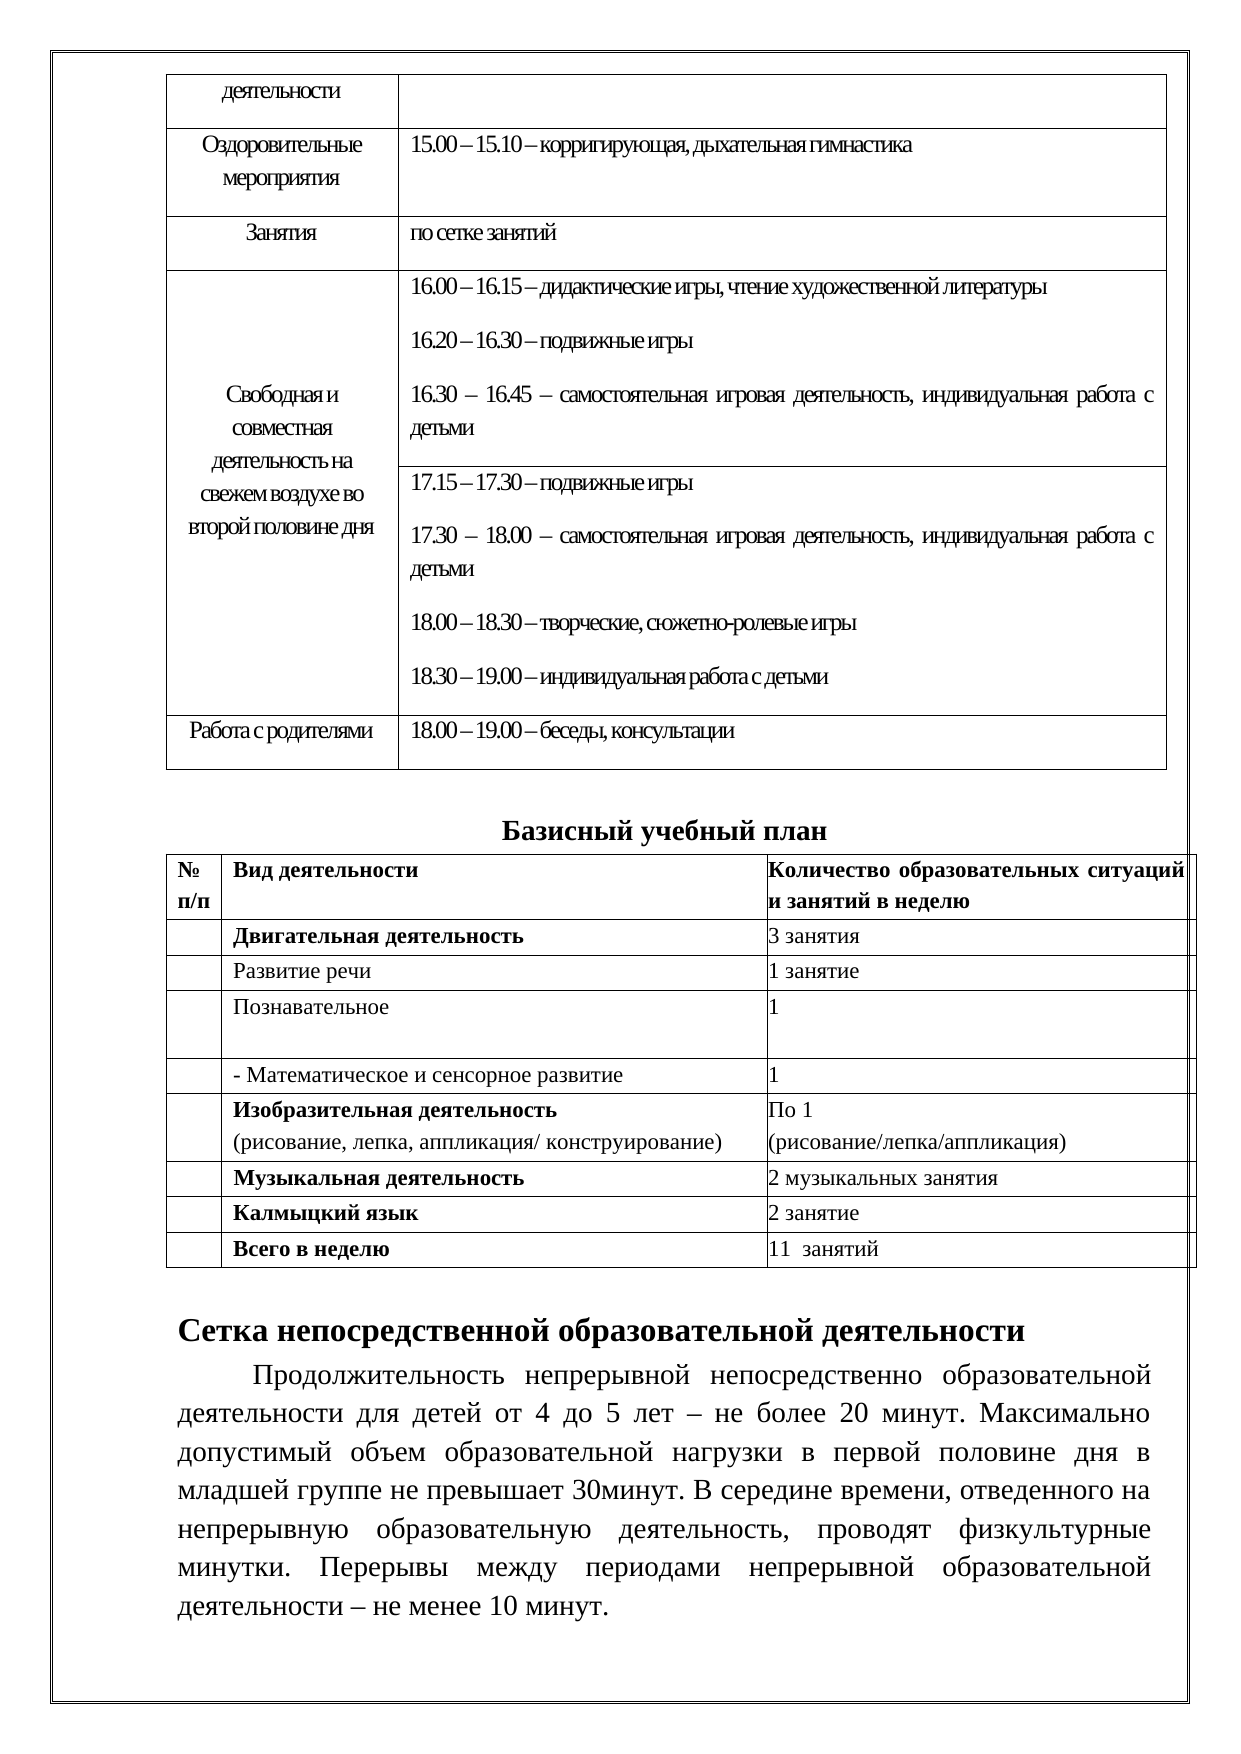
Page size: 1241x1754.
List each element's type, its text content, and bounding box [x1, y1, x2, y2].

table_cell Изобразительная деятельность (рисование, лепка, аппликация/ конструирование) [222, 1094, 767, 1161]
table_cell 16.00 – 16.15 – дидактические игры, чтение художественной литературы 16.20 – 16.30 – подвижные игры 16.30 – 16.45 – самостоятельная игровая деятельность, индивидуальная работа с детьми [399, 271, 1166, 466]
table_cell 15.00 – 15.10 – корригирующая, дыхательная гимнастика [399, 129, 1166, 216]
table_cell [167, 1094, 221, 1161]
table_cell Оздоровительные мероприятия [167, 129, 398, 216]
table_cell [167, 1162, 221, 1196]
table_cell 1 [768, 1059, 1187, 1093]
table_header Количество образовательных ситуаций и занятий в неделю [768, 855, 1187, 919]
table_cell [167, 1233, 221, 1267]
table_cell [167, 1197, 221, 1232]
table_cell 3 занятия [768, 920, 1187, 954]
table_cell 18.00 – 19.00 – беседы, консультации [399, 716, 1166, 769]
table_cell по сетке занятий [399, 217, 1166, 270]
table_header Вид деятельности [222, 855, 767, 919]
table_cell По 1 (рисование/лепка/аппликация) [768, 1094, 1187, 1161]
table_cell Всего в неделю [222, 1233, 767, 1267]
table_header № п/п [167, 855, 221, 919]
table_cell [167, 956, 221, 990]
table_cell 2 занятие [768, 1197, 1187, 1232]
table_cell Калмыцкий язык [222, 1197, 767, 1232]
table_cell Познавательное [222, 991, 767, 1058]
table_cell Музыкальная деятельность [222, 1162, 767, 1196]
table_cell [167, 991, 221, 1058]
table_cell [167, 1059, 221, 1093]
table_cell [167, 75, 398, 128]
text Сетка непосредственной образовательной деятельности [177, 1311, 1152, 1349]
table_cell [399, 75, 1166, 128]
text Продолжительность непрерывной непосредственно образовательной деятельности для детей от 4 до 5 лет – не более 20 минут. Максимально допустимый объем образовательной нагрузки в первой половине дня в младшей группе не превышает 30минут. В середине времени, отведенного на непрерывную образовательную деятельность, проводят физкультурные минутки. Перерывы между периодами непрерывной образовательной деятельности – не менее 10 минут. [177, 1357, 1152, 1622]
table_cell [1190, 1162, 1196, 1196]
table_cell [167, 920, 221, 954]
table_cell 2 музыкальных занятия [768, 1162, 1187, 1196]
table_cell Работа с родителями [167, 716, 398, 769]
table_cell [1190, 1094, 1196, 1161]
table_cell - Математическое и сенсорное развитие [222, 1059, 767, 1093]
table_cell Развитие речи [222, 956, 767, 990]
table_cell 17.15 – 17.30 – подвижные игры 17.30 – 18.00 – самостоятельная игровая деятельность, индивидуальная работа с детьми 18.00 – 18.30 – творческие, сюжетно-ролевые игры 18.30 – 19.00 – индивидуальная работа с детьми [399, 467, 1166, 714]
table_cell 1 занятие [768, 956, 1187, 990]
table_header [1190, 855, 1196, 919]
table_cell Свободная и совместная деятельность на свежем воздухе во второй половине дня [167, 271, 398, 714]
table_cell Занятия [167, 217, 398, 270]
text Базисный учебный план [177, 813, 1152, 846]
table_cell 11 занятий [768, 1233, 1187, 1267]
table_cell Двигательная деятельность [222, 920, 767, 954]
table_cell 1 [768, 991, 1187, 1058]
